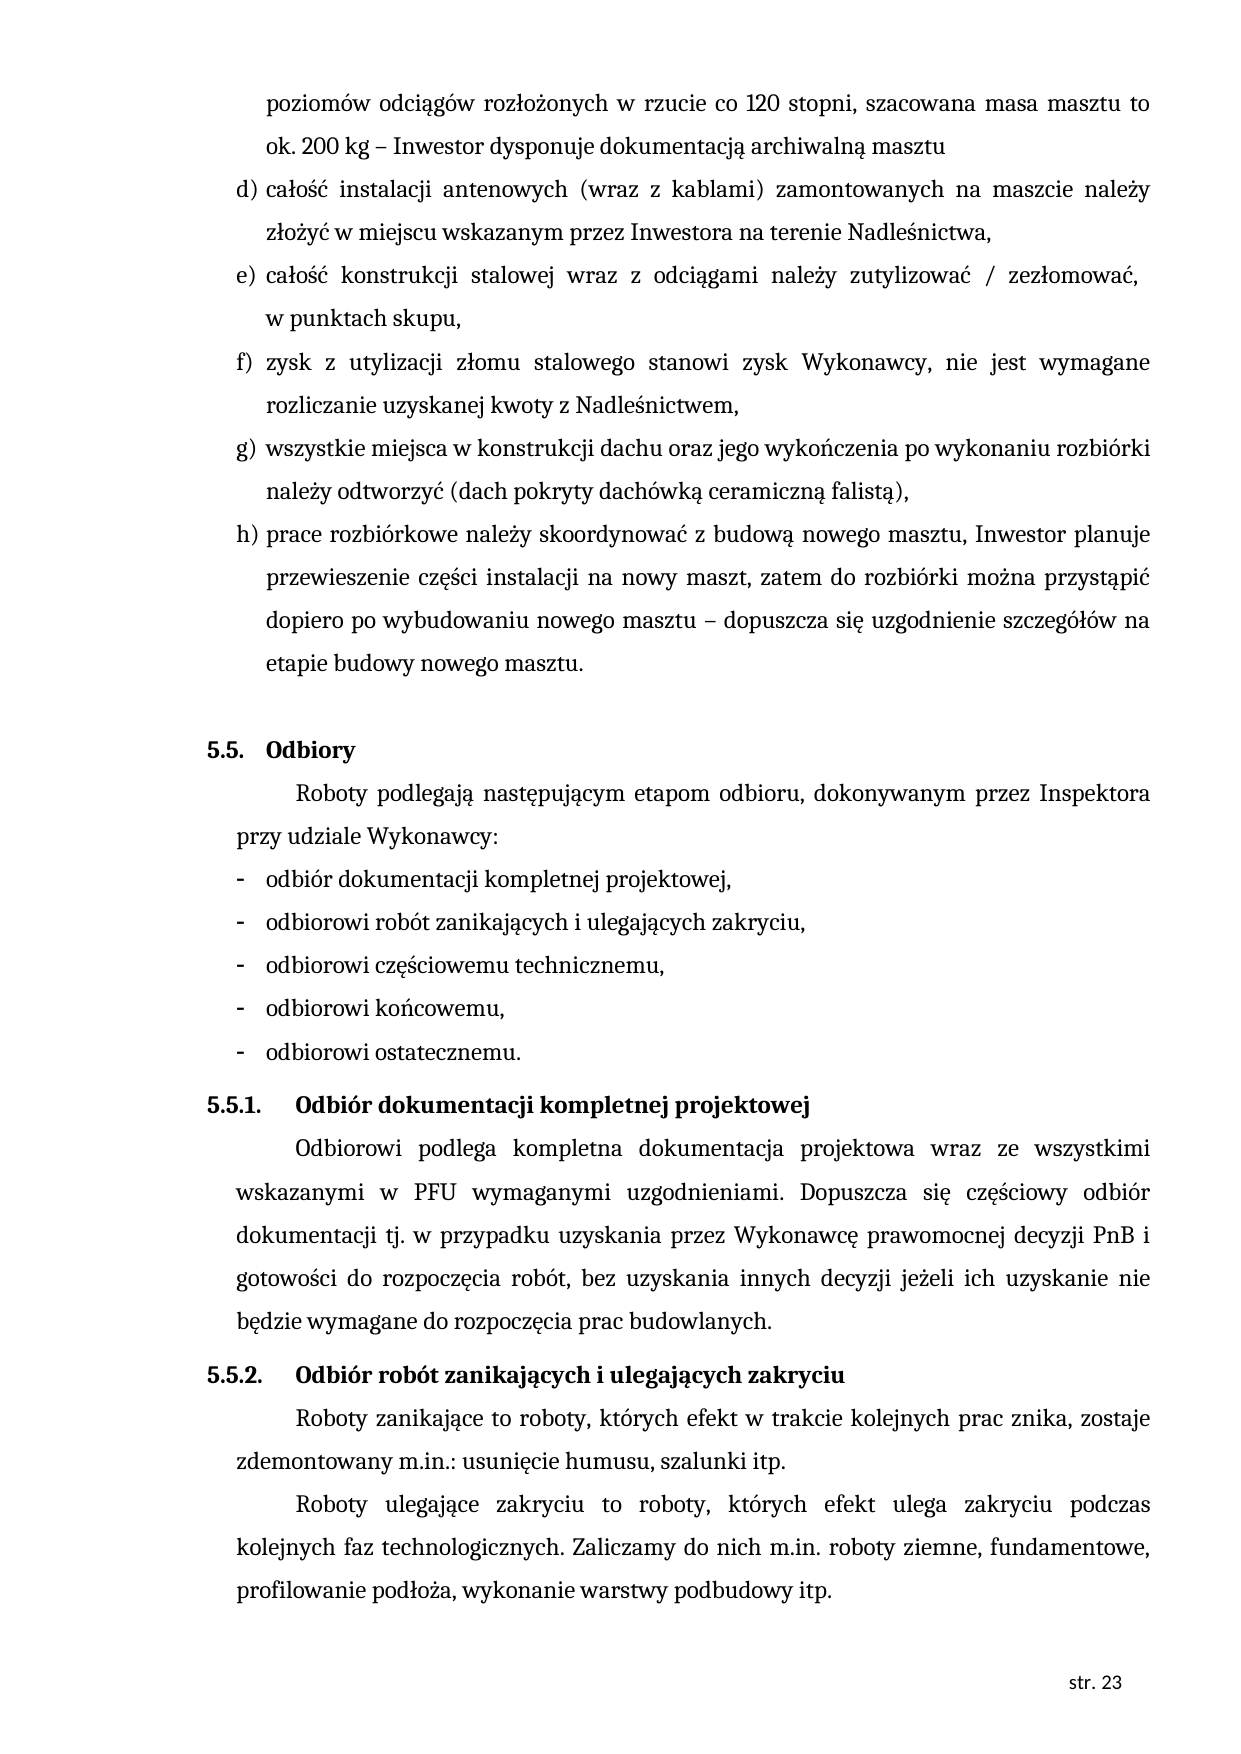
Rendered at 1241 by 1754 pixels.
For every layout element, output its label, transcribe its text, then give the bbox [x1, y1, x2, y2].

list całość konstrukcji stalowej wraz z odciągami należy zutylizować / zezłomować, w punktach skupu, [236, 261, 1152, 333]
list Odbiór dokumentacji kompletnej projektowej [207, 1091, 1152, 1120]
list całość instalacji antenowych (wraz z kablami) zamontowanych na maszcie należy złożyć w miejscu wskazanym przez Inwestora na terenie Nadleśnictwa, [236, 175, 1152, 247]
list prace rozbiórkowe należy skoordynować z budową nowego masztu, Inwestor planuje przewieszenie części instalacji na nowy maszt, zatem do rozbiórki można przystąpić dopiero po wybudowaniu nowego masztu – dopuszcza się uzgodnienie szczegółów na etapie budowy nowego masztu. [236, 520, 1152, 678]
text Roboty podlegają następującym etapom odbioru, dokonywanym przez Inspektora przy udziale Wykonawcy: [236, 779, 1152, 851]
text Odbiorowi podlega kompletna dokumentacja projektowa wraz ze wszystkimi wskazanymi w PFU wymaganymi uzgodnieniami. Dopuszcza się częściowy odbiór dokumentacji tj. w przypadku uzyskania przez Wykonawcę prawomocnej decyzji PnB i gotowości do rozpoczęcia robót, bez uzyskania innych decyzji jeżeli ich uzyskanie nie będzie wymagane do rozpoczęcia prac budowlanych. [236, 1134, 1152, 1336]
text Roboty ulegające zakryciu to roboty, których efekt ulega zakryciu podczas kolejnych faz technologicznych. Zaliczamy do nich m.in. roboty ziemne, fundamentowe, profilowanie podłoża, wykonanie warstwy podbudowy itp. [236, 1490, 1152, 1605]
list Odbiory [207, 736, 1152, 764]
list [236, 89, 1152, 161]
list odbiorowi robót zanikających i ulegających zakryciu, [236, 908, 1152, 937]
list odbiorowi końcowemu, [236, 994, 1152, 1023]
list odbiorowi częściowemu technicznemu, [236, 951, 1152, 980]
text Roboty zanikające to roboty, których efekt w trakcie kolejnych prac znika, zostaje zdemontowany m.in.: usunięcie humusu, szalunki itp. [236, 1404, 1152, 1476]
list wszystkie miejsca w konstrukcji dachu oraz jego wykończenia po wykonaniu rozbiórki należy odtworzyć (dach pokryty dachówką ceramiczną falistą), [236, 434, 1152, 506]
list Odbiór robót zanikających i ulegających zakryciu [207, 1361, 1152, 1389]
list odbiorowi ostatecznemu. [236, 1037, 1152, 1066]
list odbiór dokumentacji kompletnej projektowej, [236, 865, 1152, 894]
list zysk z utylizacji złomu stalowego stanowi zysk Wykonawcy, nie jest wymagane rozliczanie uzyskanej kwoty z Nadleśnictwem, [236, 347, 1152, 419]
